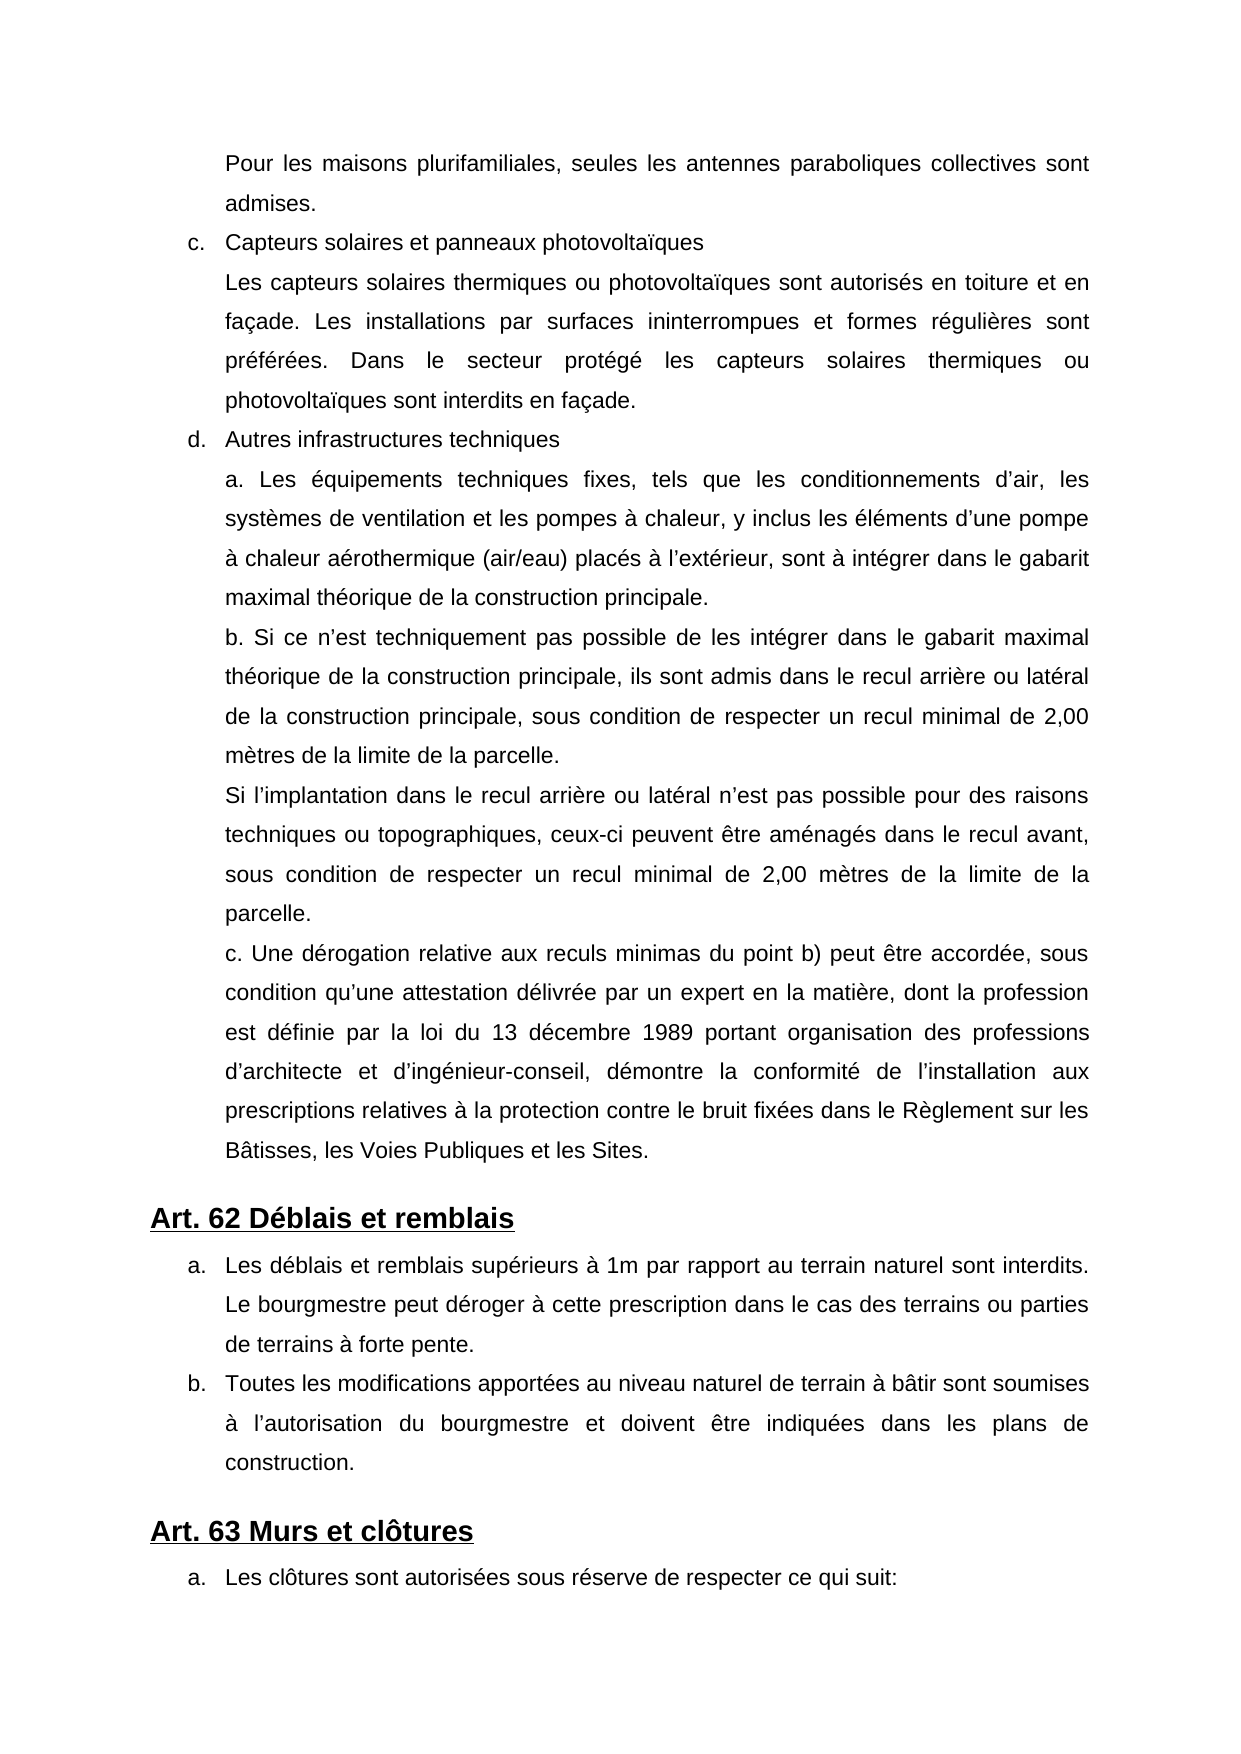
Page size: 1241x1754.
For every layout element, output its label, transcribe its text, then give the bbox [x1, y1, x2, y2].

text a. Les équipements techniques fixes, tels que les conditionnements d’air, les systèmes de ventilation et les pompes à chaleur, y inclus les éléments d’une pompe à chaleur aérothermique (air/eau) placés à l’extérieur, sont à intégrer dans le gabarit maximal théorique de la construction principale. [225, 466, 1090, 611]
subtitle Art. 63 Murs et clôtures [150, 1514, 1090, 1547]
text c. Une dérogation relative aux reculs minimas du point b) peut être accordée, sous condition qu’une attestation délivrée par un expert en la matière, dont la profession est définie par la loi du 13 décembre 1989 portant organisation des professions d’architecte et d’ingénieur-conseil, démontre la conformité de l’installation aux prescriptions relatives à la protection contre le bruit fixées dans le Règlement sur les Bâtisses, les Voies Publiques et les Sites. [225, 939, 1090, 1163]
text Si l’implantation dans le recul arrière ou latéral n’est pas possible pour des raisons techniques ou topographiques, ceux-ci peuvent être aménagés dans le recul avant, sous condition de respecter un recul minimal de 2,00 mètres de la limite de la parcelle. [225, 782, 1090, 926]
text Pour les maisons plurifamiliales, seules les antennes paraboliques collectives sont admises. [225, 150, 1090, 216]
list Les clôtures sont autorisées sous réserve de respecter ce qui suit: [187, 1564, 1090, 1590]
list Toutes les modifications apportées au niveau naturel de terrain à bâtir sont soumises à l’autorisation du bourgmestre et doivent être indiquées dans les plans de construction. [187, 1370, 1090, 1476]
list Autres infrastructures techniques [187, 426, 1090, 453]
list Les déblais et remblais supérieurs à 1m par rapport au terrain naturel sont interdits. Le bourgmestre peut déroger à cette prescription dans le cas des terrains ou parties de terrains à forte pente. [187, 1252, 1090, 1357]
subtitle Art. 62 Déblais et remblais [150, 1201, 1090, 1235]
text Les capteurs solaires thermiques ou photovoltaïques sont autorisés en toiture et en façade. Les installations par surfaces ininterrompues et formes régulières sont préférées. Dans le secteur protégé les capteurs solaires thermiques ou photovoltaïques sont interdits en façade. [225, 268, 1090, 413]
list Capteurs solaires et panneaux photovoltaïques [187, 229, 1090, 255]
text b. Si ce n’est techniquement pas possible de les intégrer dans le gabarit maximal théorique de la construction principale, ils sont admis dans le recul arrière ou latéral de la construction principale, sous condition de respecter un recul minimal de 2,00 mètres de la limite de la parcelle. [225, 624, 1090, 768]
